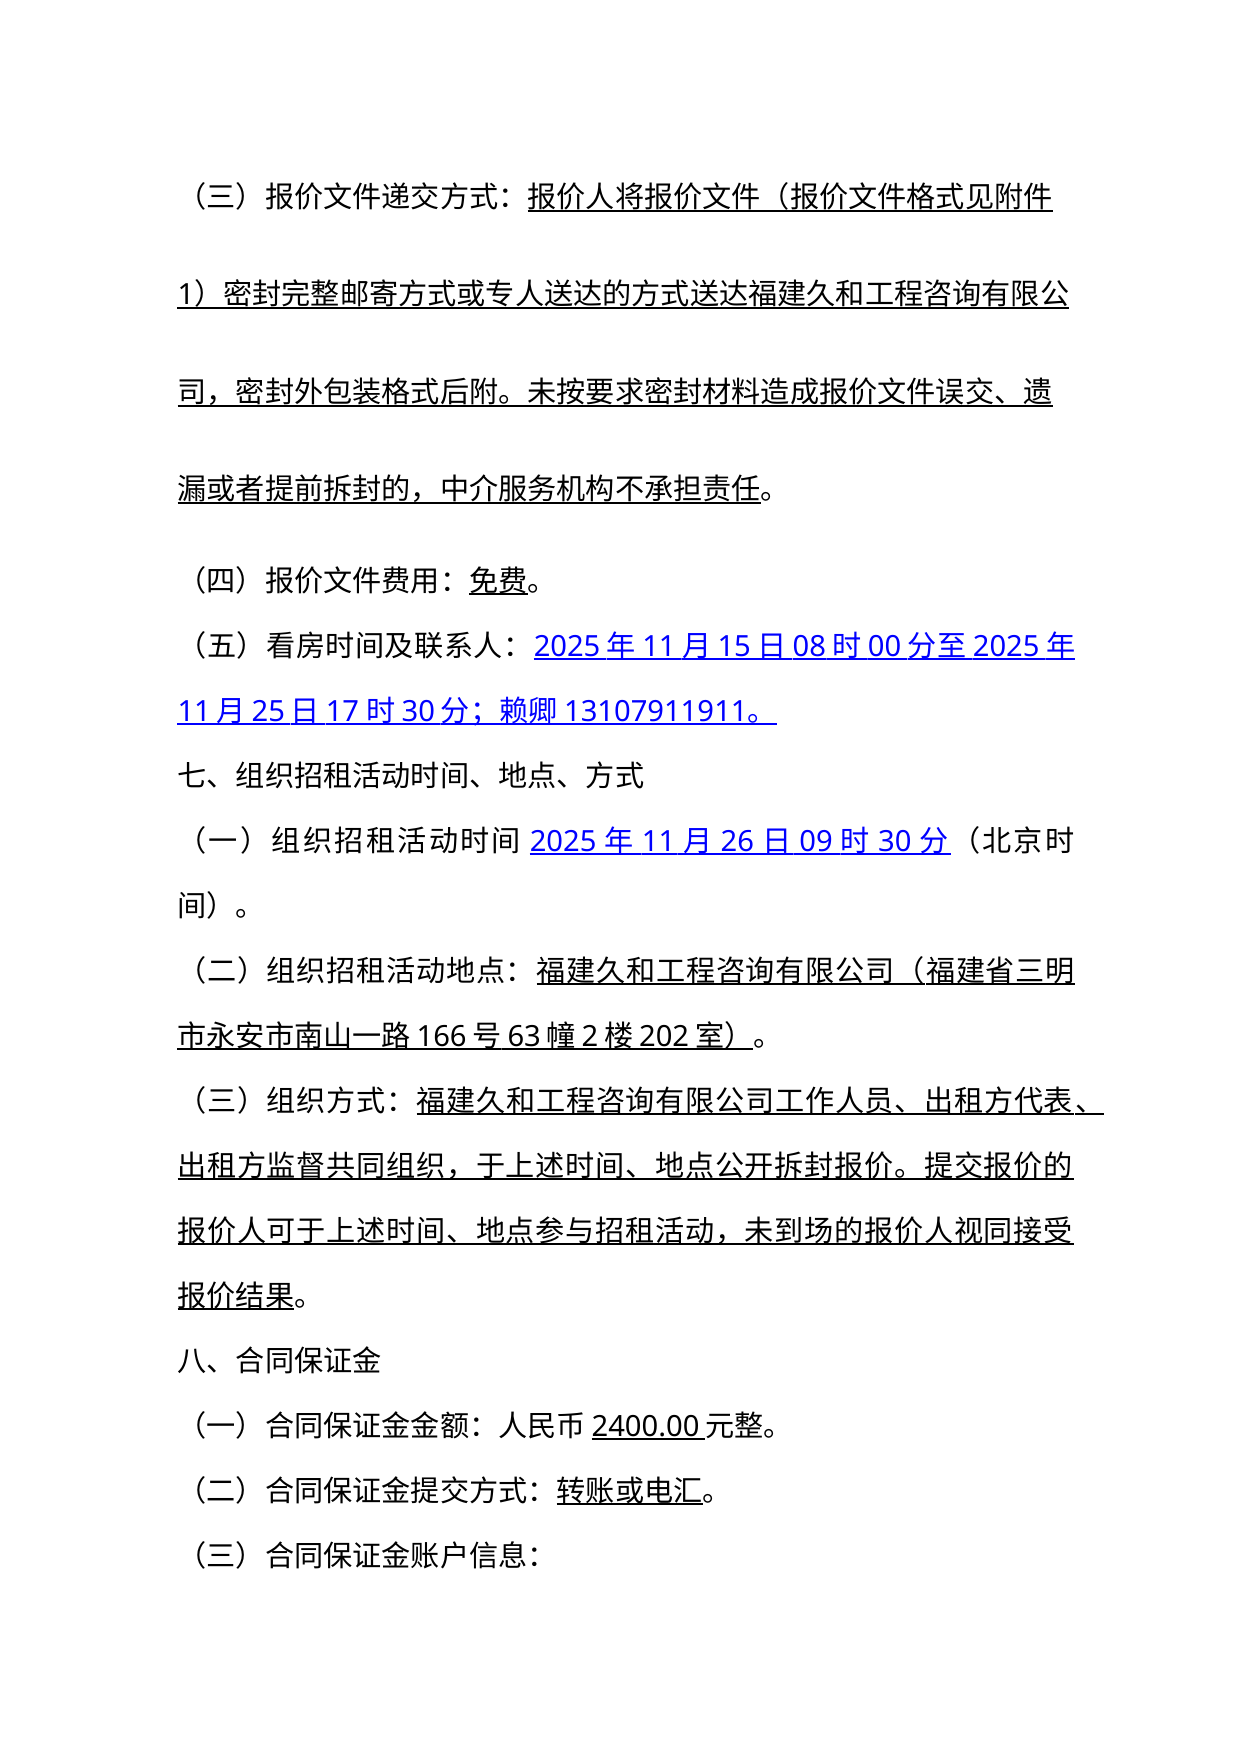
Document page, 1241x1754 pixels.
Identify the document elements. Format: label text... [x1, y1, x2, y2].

list 七、组织招租活动时间、地点、方式 [177, 741, 1075, 806]
list 八、合同保证金 [177, 1326, 1075, 1391]
list （一）组织招租活动时间2025年11月26日09时30分（北京时间）。 [177, 806, 1075, 936]
list （二）组织招租活动地点：福建久和工程咨询有限公司（福建省三明市永安市南山一路166号63幢2楼202室）。 [177, 936, 1075, 1066]
list （二）合同保证金提交方式：转账或电汇。 [177, 1456, 1075, 1521]
text （三）组织方式：福建久和工程咨询有限公司工作人员、出租方代表、出租方监督共同组织，于上述时间、地点公开拆封报价。提交报价的报价人可于上述时间、地点参与招租活动，未到场的报价人视同接受报价结果。 [177, 1066, 1075, 1326]
list （四）报价文件费用：免费。 [177, 546, 1075, 611]
list （三）合同保证金账户信息： [177, 1521, 1075, 1586]
text （三）报价文件递交方式：报价人将报价文件（报价文件格式见附件1）密封完整邮寄方式或专人送达的方式送达福建久和工程咨询有限公司，密封外包装格式后附。未按要求密封材料造成报价文件误交、遗漏或者提前拆封的，中介服务机构不承担责任。 [177, 162, 1075, 519]
list （一）合同保证金金额：人民币2400.00元整。 [177, 1391, 1075, 1456]
list （五）看房时间及联系人：2025年11月15日08时00分至2025年11月25日17 时30分；赖卿 13107911911。 [177, 611, 1075, 741]
